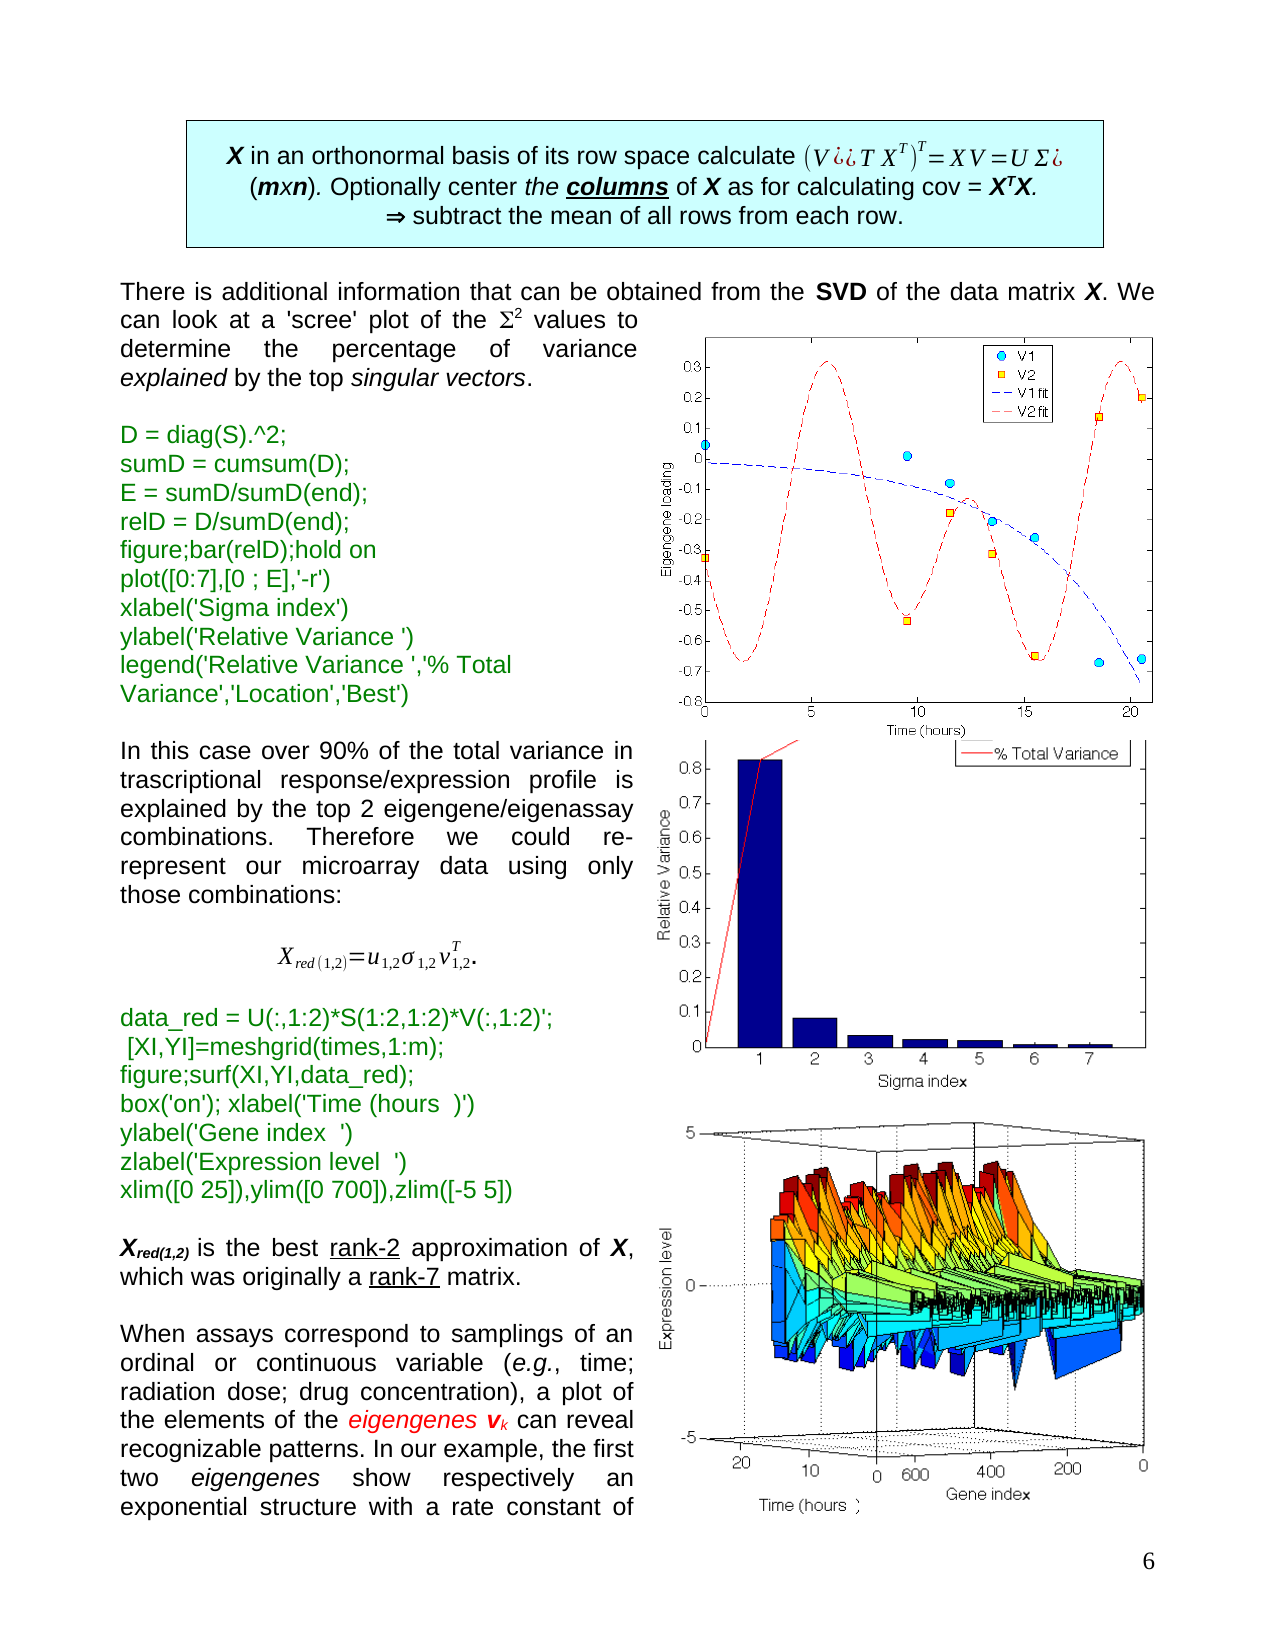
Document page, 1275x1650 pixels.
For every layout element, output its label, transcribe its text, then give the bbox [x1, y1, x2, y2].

text [XI,YI]=meshgrid(times,1:m); [120, 1031, 653, 1060]
text . [120, 937, 653, 974]
text In this case over 90% of the total variance in trascriptional response/expression profile is explained by the top 2 eigengene/eigenassay combinations. Therefore we could re-represent our microarray data using only those combinations: [120, 736, 653, 909]
text plot([0:7],[0 ; E],'-r') [120, 564, 657, 593]
text There is additional information that can be obtained from the SVD of the data matrix X. We can look at a 'scree' plot of the 2 values to determine the percentage of variance explained by the top singular vectors. [120, 276, 1155, 392]
text xlim([0 25]),ylim([0 700]),zlim([-5 5]) [120, 1175, 656, 1204]
text ylabel('Relative Variance ') [120, 622, 657, 650]
text legend('Relative Variance ','% Total Variance','Location','Best') [120, 650, 657, 708]
text subtract the mean of all rows from each row. [187, 183, 1103, 247]
text data_red = U(:,1:2)*S(1:2,1:2)*V(:,1:2)'; [120, 1003, 653, 1031]
picture [656, 1119, 1152, 1515]
text E = sumD/sumD(end); [120, 478, 657, 507]
text Xred(1,2) is the best rank-2 approximation of X, which was originally a rank-7 matrix. [120, 1233, 656, 1290]
text sumD = cumsum(D); [120, 449, 657, 478]
text relD = D/sumD(end); [120, 507, 657, 535]
picture [653, 333, 1161, 1094]
text figure;bar(relD);hold on [120, 535, 657, 564]
text ylabel('Gene index ') [120, 1118, 1155, 1146]
text X in an orthonormal basis of its row space calculate (mxn). Optionally center the columns of X as for calculating cov = XTX. [187, 121, 1103, 183]
text xlabel('Sigma index') [120, 593, 657, 622]
text zlabel('Expression level ') [120, 1146, 656, 1175]
text D = diag(S).^2; [120, 420, 657, 449]
text box('on'); xlabel('Time (hours )') [120, 1089, 1155, 1118]
text figure;surf(XI,YI,data_red); [120, 1060, 653, 1089]
